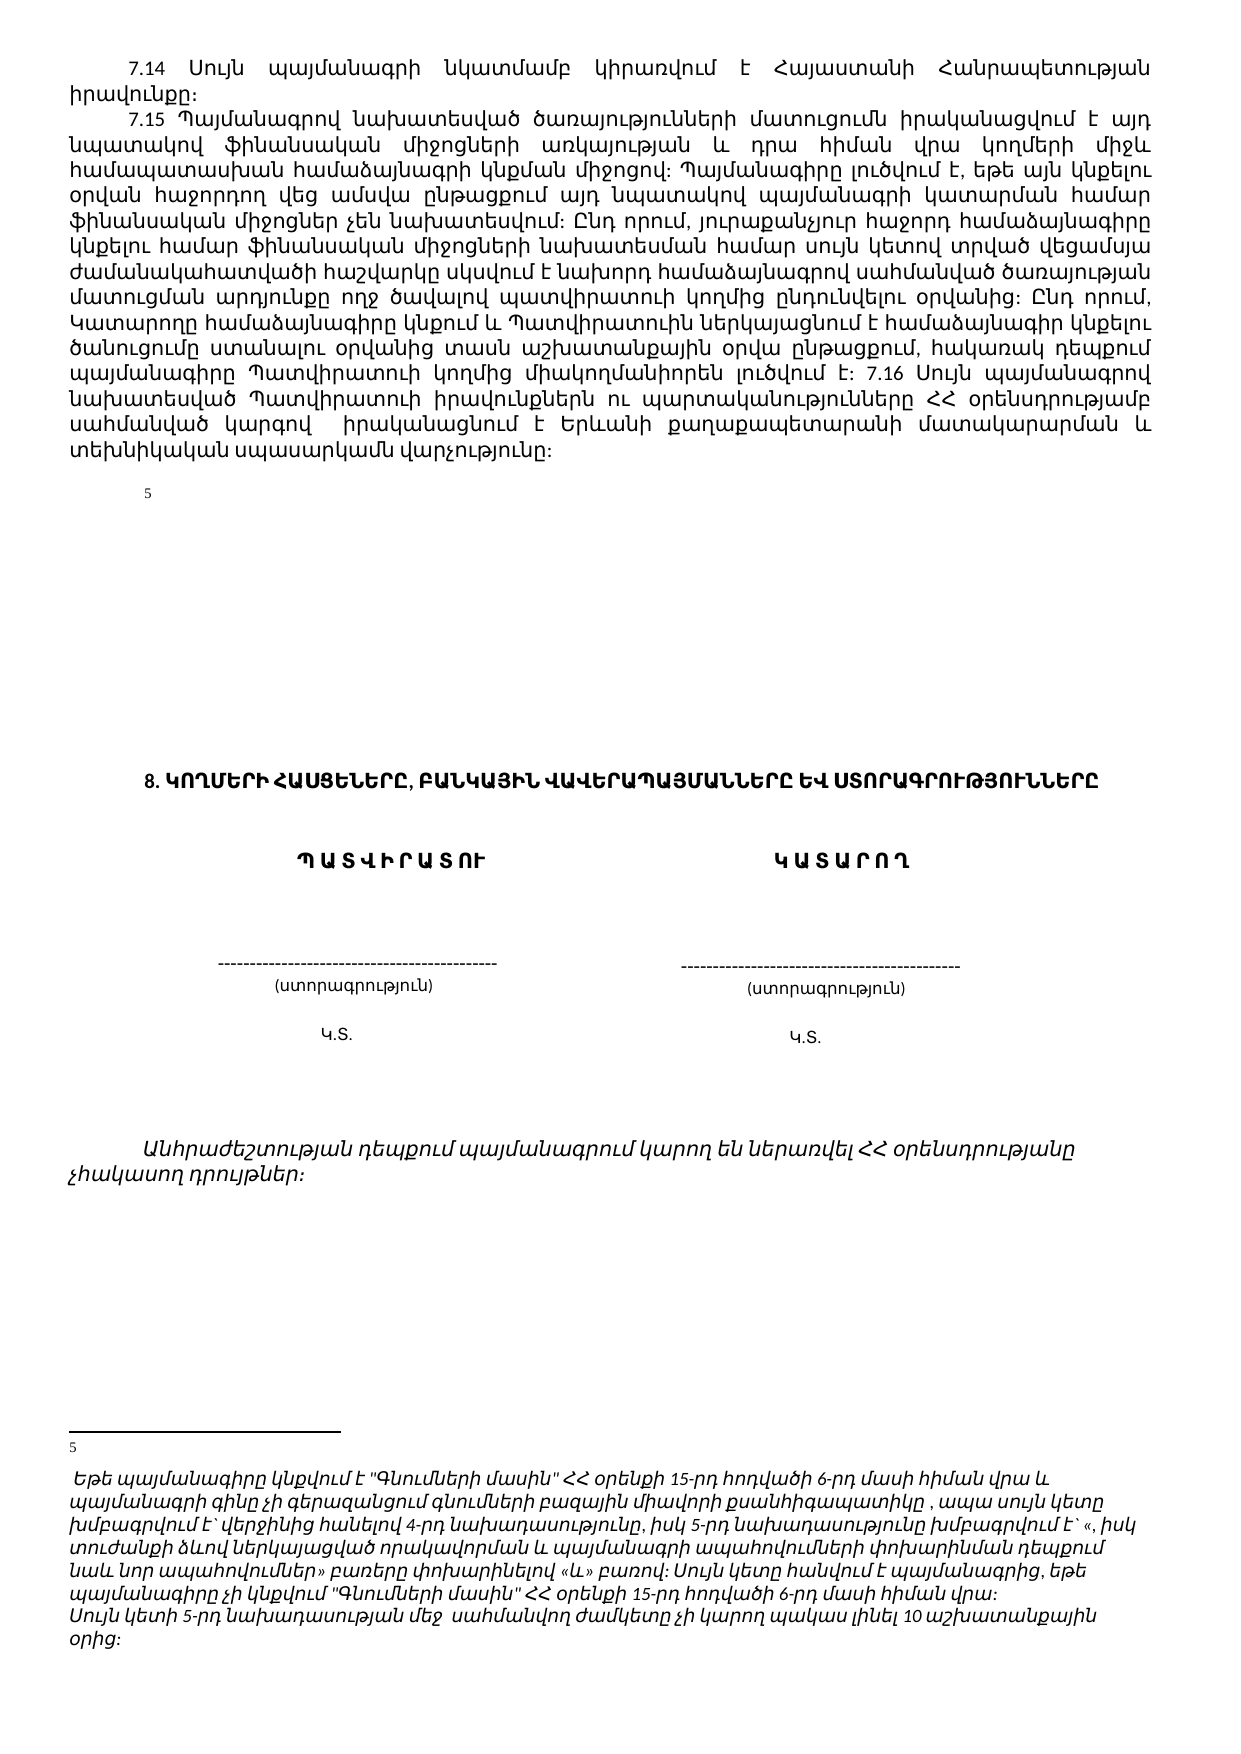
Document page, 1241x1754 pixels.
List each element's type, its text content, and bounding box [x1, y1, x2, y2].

text 7.15 Պայմանագրով նախատեսված ծառայությունների մատուցումն իրականացվում է այդ նպատակով ֆինանսական միջոցների առկայության և դրա հիման վրա կողմերի միջև համապատասխան համաձայնագրի կնքման միջոցով: Պայմանագիրը լուծվում է, եթե այն կնքելու օրվան հաջորդող վեց ամսվա ընթացքում այդ նպատակով պայմանագրի կատարման համար ֆինանսական միջոցներ չեն նախատեսվում: Ընդ որում, յուրաքանչյուր հաջորդ համաձայնագիրը կնքելու համար ֆինանսական միջոցների նախատեսման համար սույն կետով տրված վեցամսյա ժամանակահատվածի հաշվարկը սկսվում է նախորդ համաձայնագրով սահմանված ծառայության մատուցման արդյունքը ողջ ծավալով պատվիրատուի կողմից ընդունվելու օրվանից: Ընդ որում, Կատարողը համաձայնագիրը կնքում և Պատվիրատուին ներկայացնում է համաձայնագիր կնքելու ծանուցումը ստանալու օրվանից տասն աշխատանքային օրվա ընթացքում, հակառակ դեպքում պայմանագիրը Պատվիրատուի կողմից միակողմանիորեն լուծվում է: 7.16 Սույն պայմանագրով նախատեսված Պատվիրատուի իրավունքներն ու պարտականությունները ՀՀ օրենսդրությամբ սահմանված կարգով իրականացնում է Երևանի քաղաքապետարանի մատակարարման և տեխնիկական սպասարկամն վարչությունը: [69, 106, 1152, 462]
table_header Պ Ա Տ Վ Ի Ր Ա Տ ՈՒ -------------------------------------------- (ստորագրություն) Կ.Տ. [155, 848, 627, 1111]
text 8. ԿՈՂՄԵՐԻ ՀԱՍՑԵՆԵՐԸ, ԲԱՆԿԱՅԻՆ ՎԱՎԵՐԱՊԱՅՄԱՆՆԵՐԸ ԵՎ ՍՏՈՐԱԳՐՈՒԹՅՈՒՆՆԵՐԸ [69, 768, 1152, 794]
text Անհրաժեշտության դեպքում պայմանագրում կարող են ներառվել ՀՀ օրենսդրությանը չհակասող դրույթներ։ [69, 1136, 1152, 1187]
table_header Կ Ա Տ Ա Ր Ո Ղ -------------------------------------------- (ստորագրություն) Կ.Տ. [627, 848, 1056, 1111]
text 7.14 Սույն պայմանագրի նկատմամբ կիրառվում է Հայաստանի Հանրապետության իրավունքը։ [69, 56, 1152, 106]
